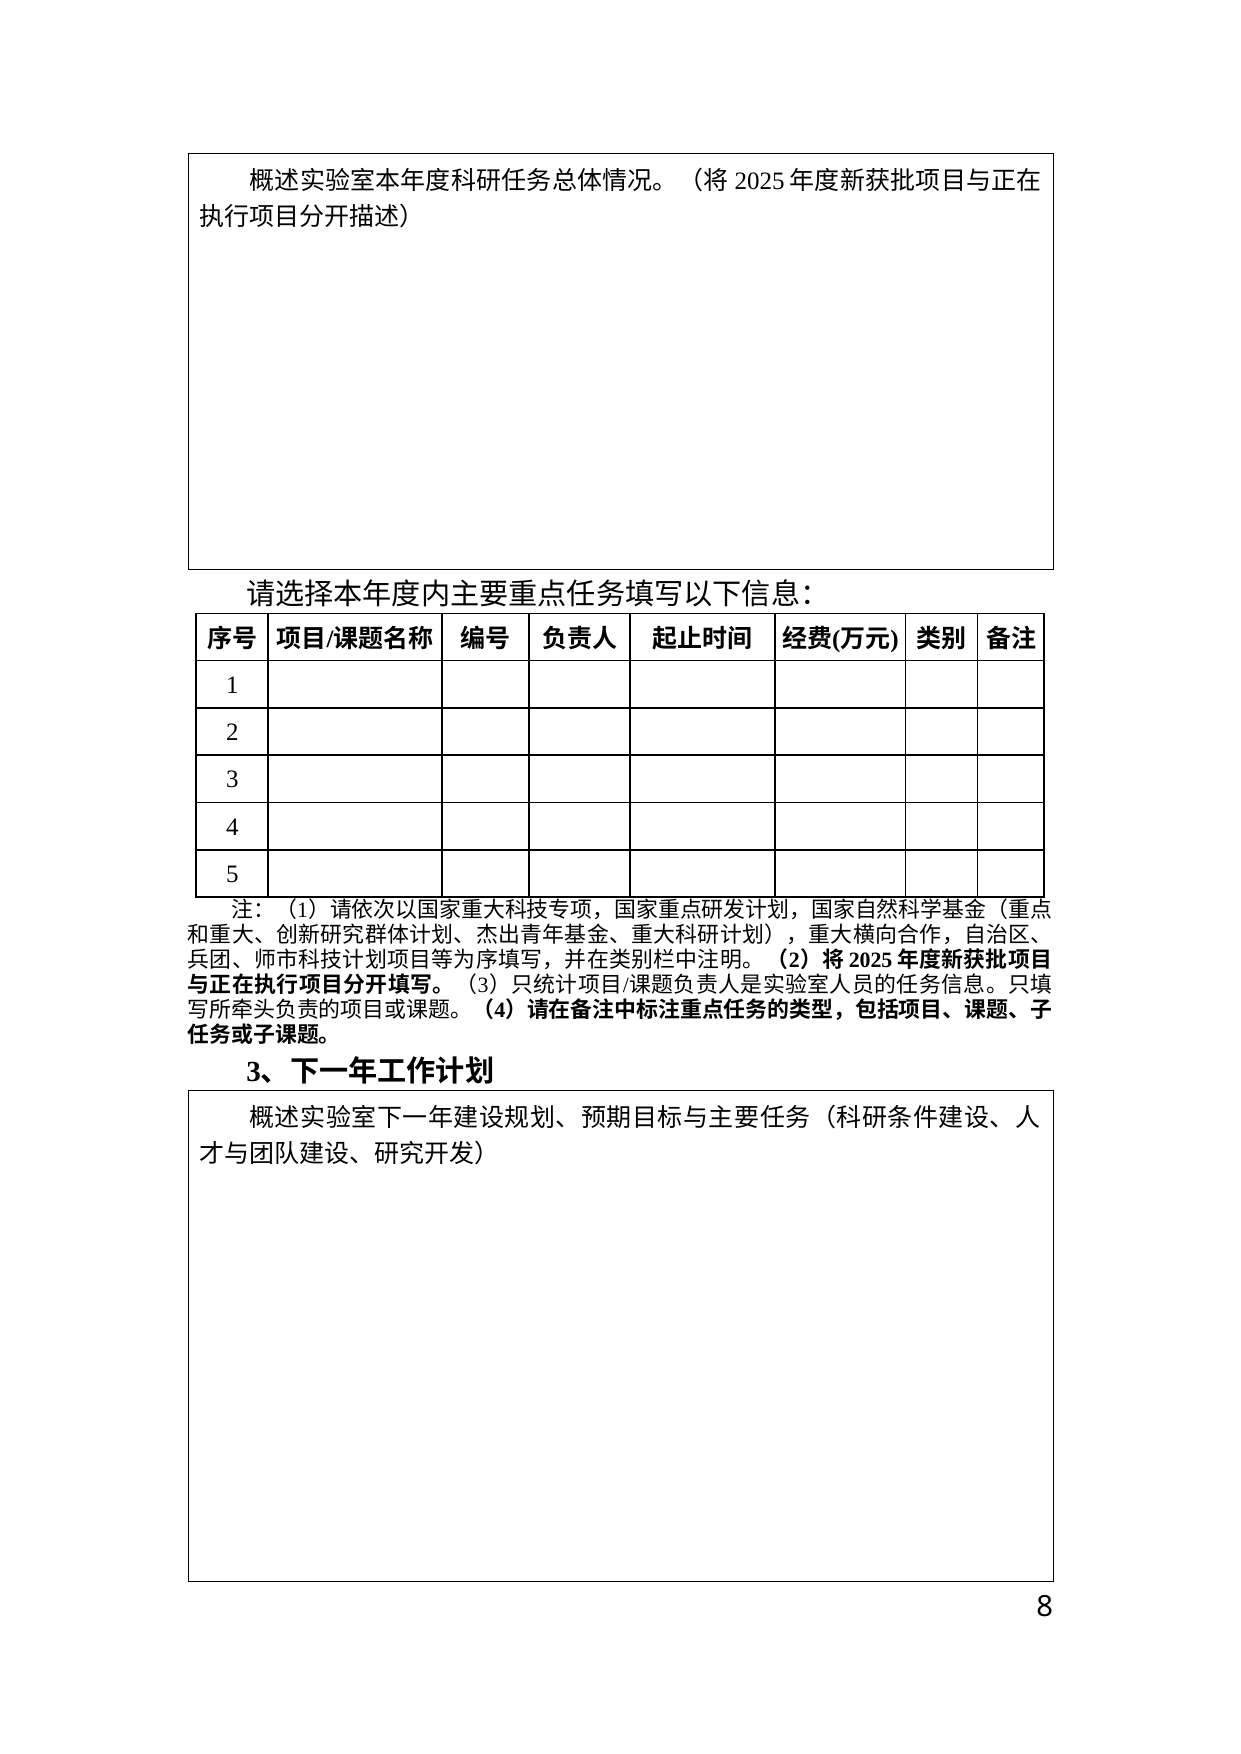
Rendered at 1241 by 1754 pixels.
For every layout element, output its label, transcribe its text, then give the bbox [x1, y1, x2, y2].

table_cell 3 [197, 756, 267, 802]
table_cell [530, 803, 629, 849]
table_cell [269, 661, 441, 707]
table_cell [978, 756, 1043, 802]
table_cell [776, 851, 905, 896]
table_cell [776, 709, 905, 754]
table_header 经费(万元) [776, 614, 905, 660]
table_cell [631, 756, 774, 802]
table_header 类别 [906, 614, 977, 660]
table_cell [530, 756, 629, 802]
table_cell [906, 661, 977, 707]
table_header 概述实验室本年度科研任务总体情况。（将2025年度新获批项目与正在执行项目分开描述） [189, 154, 1053, 569]
table_cell [530, 709, 629, 754]
table_cell [776, 756, 905, 802]
table_cell [631, 803, 774, 849]
table_cell [906, 803, 977, 849]
table_cell [443, 756, 528, 802]
table_cell [530, 851, 629, 896]
table_header 负责人 [530, 614, 629, 660]
table_cell [978, 661, 1043, 707]
table_header 项目/课题名称 [269, 614, 441, 660]
table_header 编号 [443, 614, 528, 660]
table_cell [631, 851, 774, 896]
table_cell [269, 709, 441, 754]
table_cell [978, 709, 1043, 754]
table_header 序号 [197, 614, 267, 660]
table_cell [443, 851, 528, 896]
table_header 起止时间 [631, 614, 774, 660]
table_cell [978, 851, 1043, 896]
table_cell [269, 803, 441, 849]
table_cell 2 [197, 709, 267, 754]
table_header 备注 [978, 614, 1043, 660]
table_cell [443, 709, 528, 754]
table_cell [443, 803, 528, 849]
table_cell [906, 756, 977, 802]
table_cell [906, 851, 977, 896]
table_cell [978, 803, 1043, 849]
table_cell 1 [197, 661, 267, 707]
table_cell [906, 709, 977, 754]
text 3、下一年工作计划 [187, 1048, 1053, 1090]
table_header 概述实验室下一年建设规划、预期目标与主要任务（科研条件建设、人才与团队建设、研究开发） [189, 1091, 1053, 1581]
table_cell [776, 803, 905, 849]
text 请选择本年度内主要重点任务填写以下信息： [187, 570, 1053, 612]
table_cell [530, 661, 629, 707]
table_cell [443, 661, 528, 707]
table_cell 5 [197, 851, 267, 896]
table_cell [631, 661, 774, 707]
table_cell 4 [197, 803, 267, 849]
table_cell [269, 851, 441, 896]
table_cell [631, 709, 774, 754]
table_cell [776, 661, 905, 707]
table_cell [269, 756, 441, 802]
text 注：（1）请依次以国家重大科技专项，国家重点研发计划，国家自然科学基金（重点和重大、创新研究群体计划、杰出青年基金、重大科研计划），重大横向合作，自治区、兵团、师市科技计划项目等为序填写，并在类别栏中注明。（2）将2025年度新获批项目与正在执行项目分开填写。（3）只统计项目/课题负责人是实验室人员的任务信息。只填写所牵头负责的项目或课题。（4）请在备注中标注重点任务的类型，包括项目、课题、子任务或子课题。 [187, 898, 1053, 1048]
